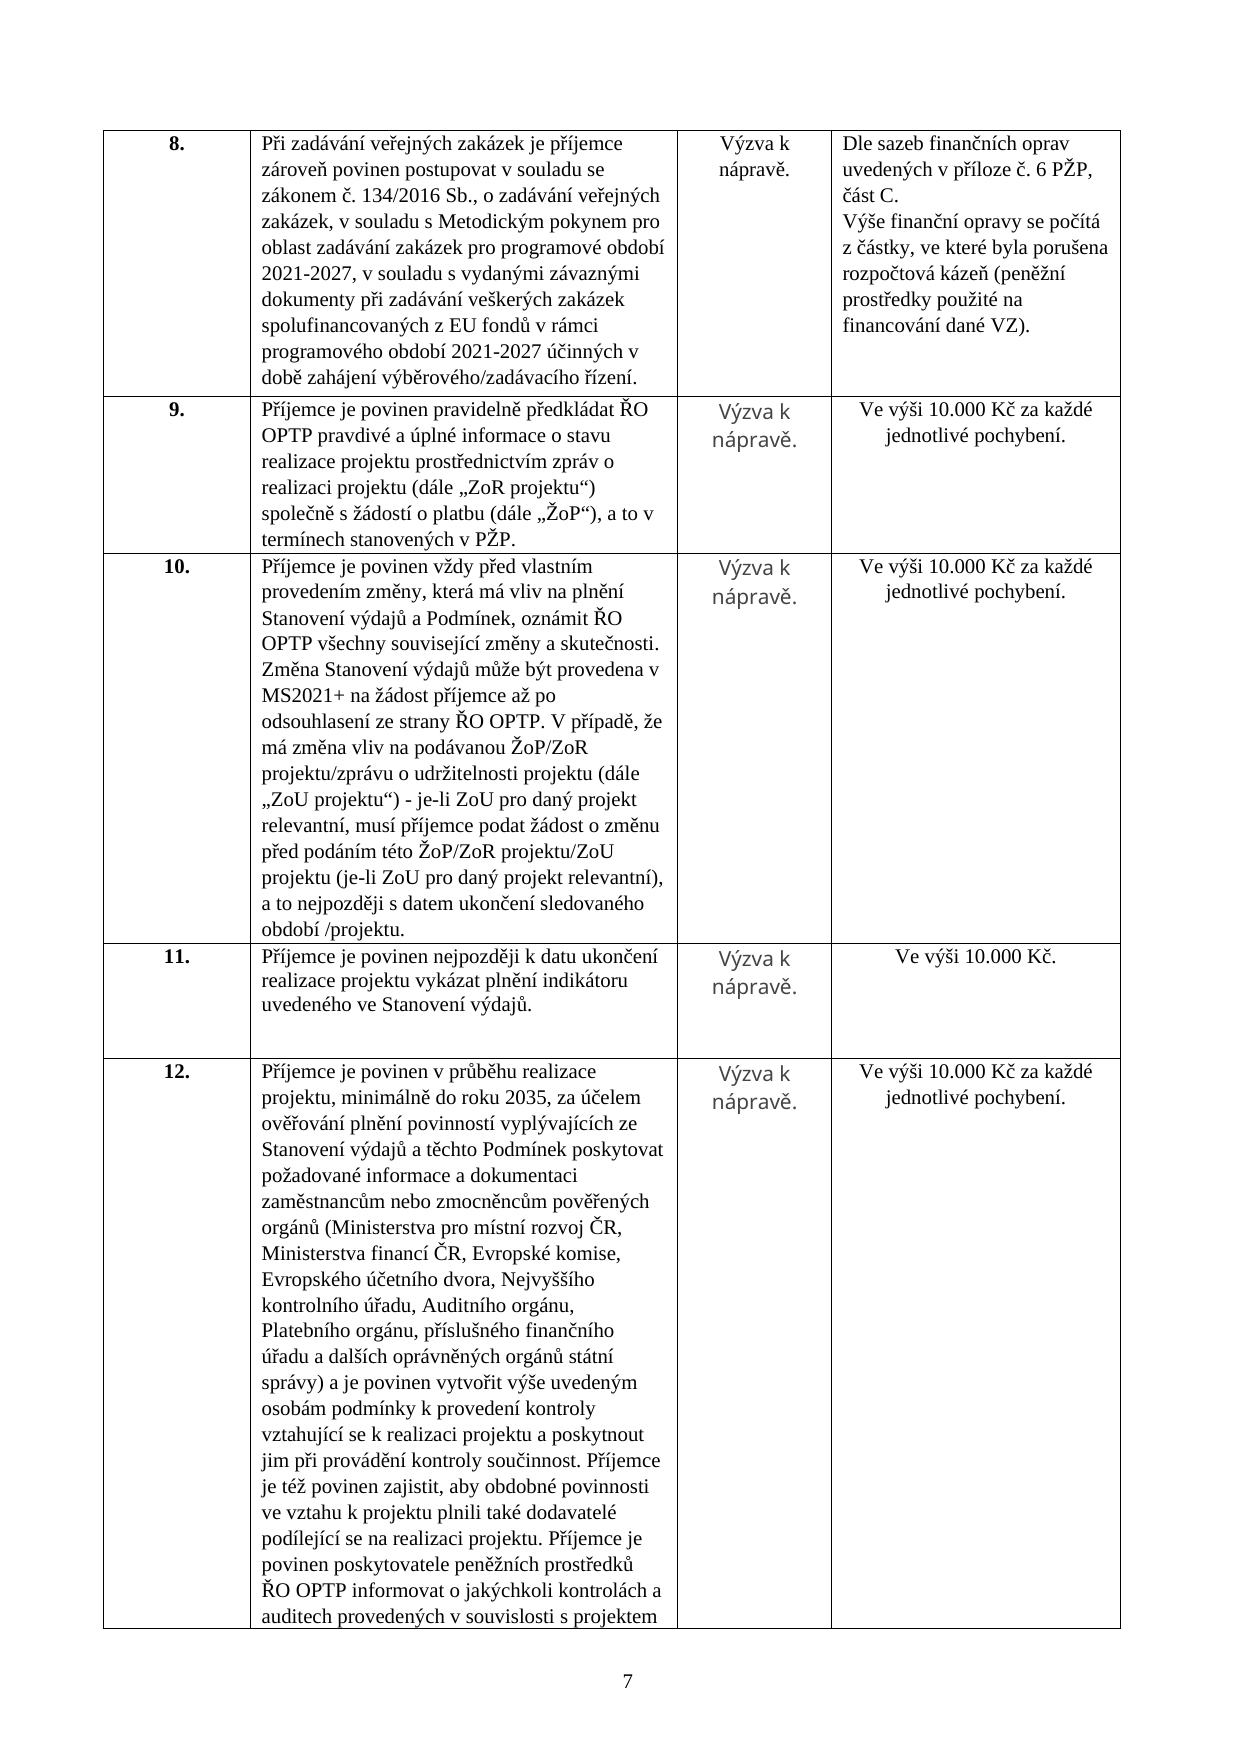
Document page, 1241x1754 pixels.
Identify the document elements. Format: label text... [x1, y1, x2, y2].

table_cell Příjemce je povinen nejpozději k datu ukončení realizace projektu vykázat plnění indikátoru uvedeného ve Stanovení výdajů. [251, 944, 677, 1058]
table_cell Výzva k nápravě. [678, 944, 831, 1058]
table_cell Dle sazeb finančních oprav uvedených v příloze č. 6 PŽP, část C. Výše finanční opravy se počítá z částky, ve které byla porušena rozpočtová kázeň (peněžní prostředky použité na financování dané VZ). [832, 131, 1120, 396]
table_cell Ve výši 10.000 Kč za každé jednotlivé pochybení. [832, 397, 1120, 552]
table_cell 9. [104, 397, 250, 552]
table_cell 8. [104, 131, 250, 396]
table_cell 10. [104, 554, 250, 943]
table_cell 11. [104, 944, 250, 1058]
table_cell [832, 1059, 1120, 1628]
table_cell Ve výši 10.000 Kč za každé jednotlivé pochybení. [832, 554, 1120, 943]
table_cell Výzva k nápravě. [678, 131, 831, 396]
table_cell Výzva k nápravě. [678, 397, 831, 552]
table_cell Při zadávání veřejných zakázek je příjemce zároveň povinen postupovat v souladu se zákonem č. 134/2016 Sb., o zadávání veřejných zakázek, v souladu s Metodickým pokynem pro oblast zadávání zakázek pro programové období 2021-2027, v souladu s vydanými závaznými dokumenty při zadávání veškerých zakázek spolufinancovaných z EU fondů v rámci programového období 2021-2027 účinných v době zahájení výběrového/zadávacího řízení. [251, 131, 677, 396]
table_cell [251, 1059, 677, 1628]
table_cell Ve výši 10.000 Kč. [832, 944, 1120, 1058]
table_cell Příjemce je povinen vždy před vlastním provedením změny, která má vliv na plnění Stanovení výdajů a Podmínek, oznámit ŘO OPTP všechny související změny a skutečnosti. Změna Stanovení výdajů může být provedena v MS2021+ na žádost příjemce až po odsouhlasení ze strany ŘO OPTP. V případě, že má změna vliv na podávanou ŽoP/ZoR projektu/zprávu o udržitelnosti projektu (dále „ZoU projektu“) - je-li ZoU pro daný projekt relevantní, musí příjemce podat žádost o změnu před podáním této ŽoP/ZoR projektu/ZoU projektu (je-li ZoU pro daný projekt relevantní), a to nejpozději s datem ukončení sledovaného období /projektu. [251, 554, 677, 943]
table_cell Příjemce je povinen pravidelně předkládat ŘO OPTP pravdivé a úplné informace o stavu realizace projektu prostřednictvím zpráv o realizaci projektu (dále „ZoR projektu“) společně s žádostí o platbu (dále „ŽoP“), a to v termínech stanovených v PŽP. [251, 397, 677, 552]
table_cell 12. [104, 1059, 250, 1628]
table_cell Výzva k nápravě. [678, 1059, 831, 1628]
table_cell Výzva k nápravě. [678, 554, 831, 943]
